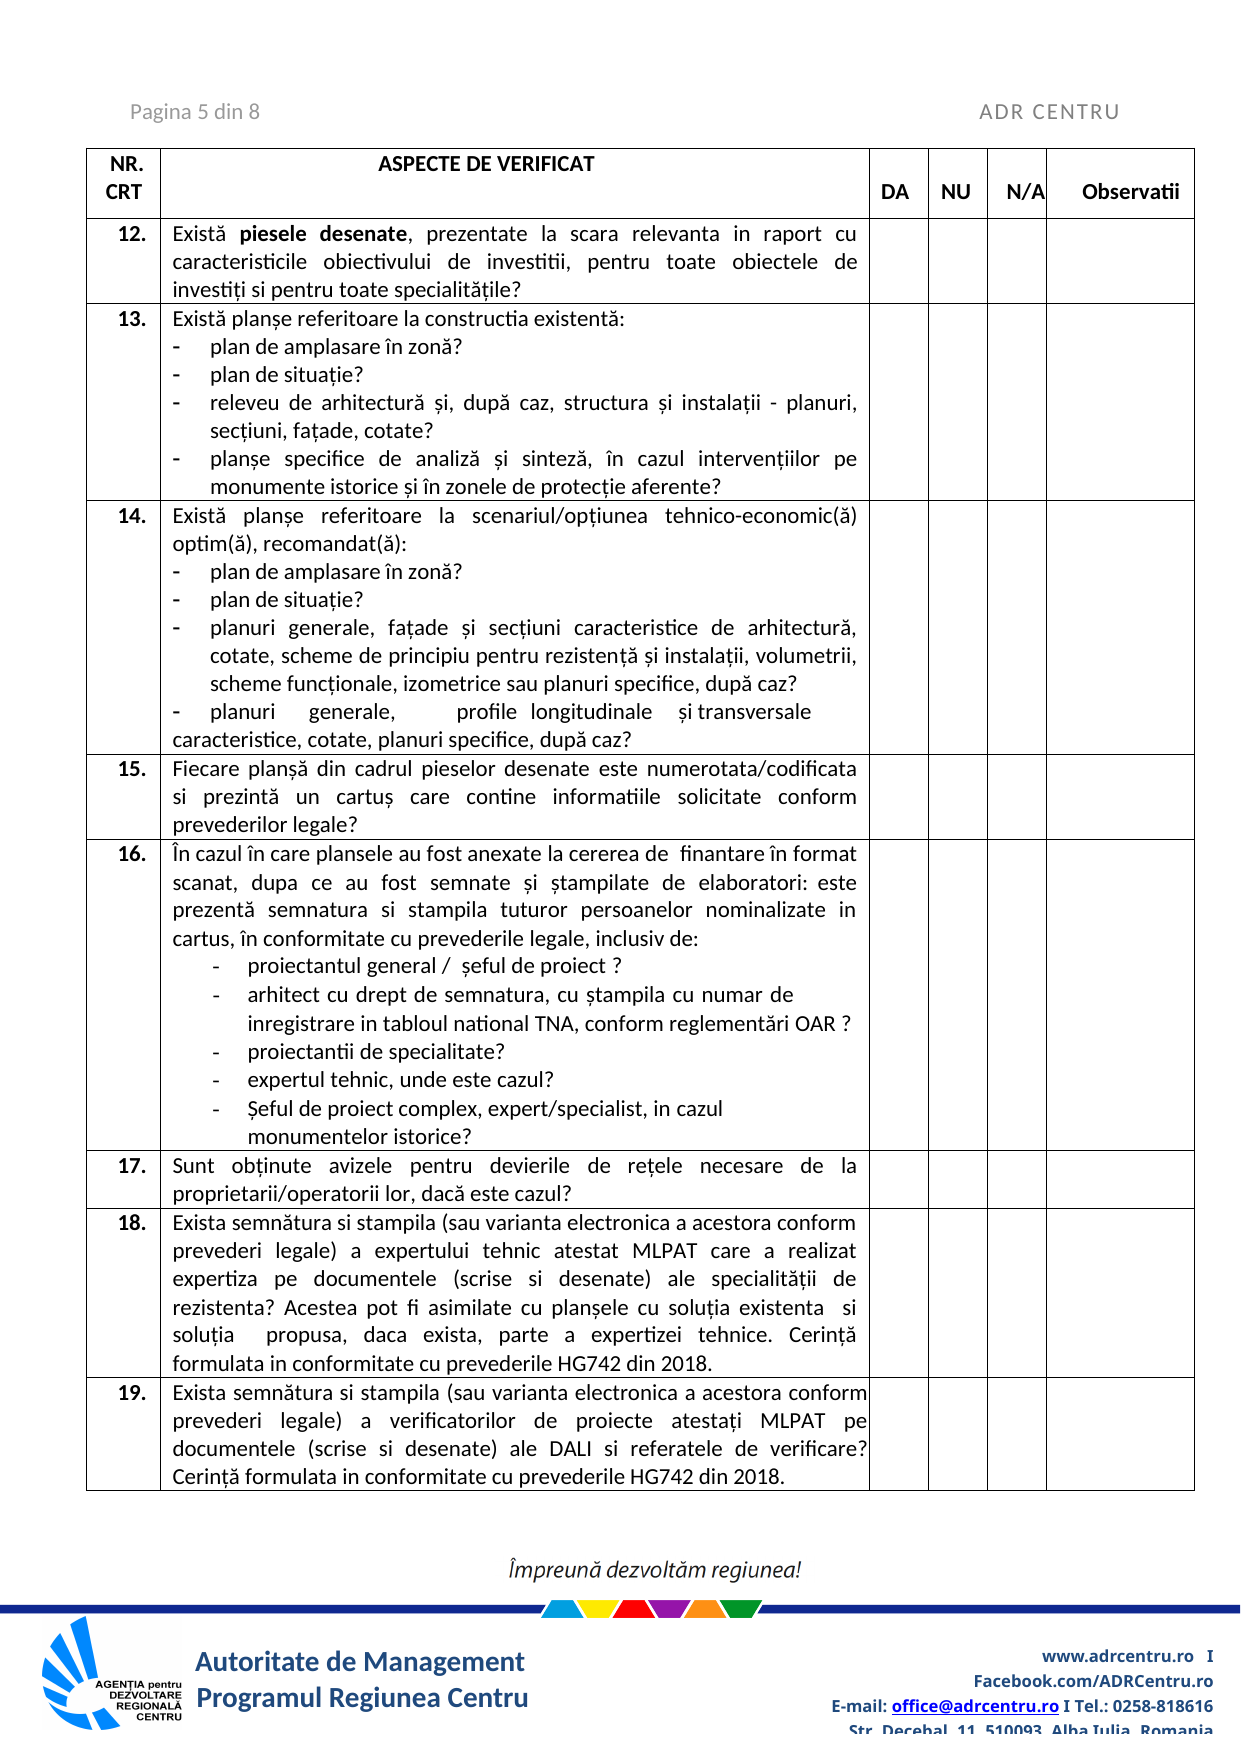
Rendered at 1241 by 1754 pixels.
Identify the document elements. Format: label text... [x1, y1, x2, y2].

table_cell [87, 304, 160, 500]
table_cell [929, 755, 987, 838]
table_cell [87, 219, 160, 303]
picture [495, 1556, 814, 1583]
table_header Observatii [1047, 149, 1194, 218]
table_cell [929, 304, 987, 500]
table_cell [1047, 840, 1194, 1150]
table_cell [988, 304, 1046, 500]
picture [574, 1600, 1241, 1618]
table_cell Exista semnătura si stampila (sau varianta electronica a acestora conform prevederi legale) a verificatorilor de proiecte atestați MLPAT pe documentele (scrise si desenate) ale DALI si referatele de verificare? Cerință formulata in conformitate cu prevederile HG742 din 2018. [161, 1378, 869, 1490]
table_cell [929, 501, 987, 753]
table_cell [929, 840, 987, 1150]
table_cell [87, 755, 160, 838]
table_header N/A [988, 149, 1046, 218]
table_cell [988, 1209, 1046, 1377]
table_cell Exista semnătura si stampila (sau varianta electronica a acestora conform prevederi legale) a expertului tehnic atestat MLPAT care a realizat expertiza pe documentele (scrise si desenate) ale specialității de rezistenta? Acestea pot fi asimilate cu planșele cu soluția existenta si soluția propusa, daca exista, parte a expertizei tehnice. Cerință formulata in conformitate cu prevederile HG742 din 2018. [161, 1209, 869, 1377]
table_cell [929, 1209, 987, 1377]
table_cell [988, 755, 1046, 838]
table_cell [988, 1151, 1046, 1207]
table_cell Există planşe referitoare la constructia existentă: plan de amplasare în zonă? plan de situaţie? releveu de arhitectură şi, după caz, structura şi instalaţii - planuri, secţiuni, faţade, cotate? planşe specifice de analiză şi sinteză, în cazul intervenţiilor pe monumente istorice şi în zonele de protecţie aferente? [161, 304, 869, 500]
table_cell [870, 840, 928, 1150]
table_cell [1047, 304, 1194, 500]
table_cell Există planşe referitoare la scenariul/opţiunea tehnico-economic(ă) optim(ă), recomandat(ă): plan de amplasare în zonă? plan de situaţie? planuri generale, faţade şi secţiuni caracteristice de arhitectură, cotate, scheme de principiu pentru rezistenţă şi instalaţii, volumetrii, scheme funcţionale, izometrice sau planuri specifice, după caz? planuri generale, profile longitudinale şi transversale caracteristice, cotate, planuri specifice, după caz? [161, 501, 869, 753]
table_cell [87, 1151, 160, 1207]
table_header DA [870, 149, 928, 218]
table_cell [1047, 501, 1194, 753]
table_cell [988, 840, 1046, 1150]
table_cell [870, 1151, 928, 1207]
table_cell [870, 304, 928, 500]
table_cell [870, 219, 928, 303]
table_cell [870, 755, 928, 838]
table_header NU [929, 149, 987, 218]
table_cell [87, 501, 160, 753]
table_cell Există piesele desenate, prezentate la scara relevanta in raport cu caracteristicile obiectivului de investitii, pentru toate obiectele de investiți si pentru toate specialitățile? [161, 219, 869, 303]
table_cell [870, 501, 928, 753]
table_header NR. CRT [87, 149, 160, 218]
table_cell Fiecare planşă din cadrul pieselor desenate este numerotata/codificata si prezintă un cartuş care contine informatiile solicitate conform prevederilor legale? [161, 755, 869, 838]
table_cell [988, 219, 1046, 303]
table_cell [1047, 1378, 1194, 1490]
table_cell [1047, 219, 1194, 303]
table_cell [929, 1151, 987, 1207]
table_header ASPECTE DE VERIFICAT [161, 149, 869, 218]
table_cell [929, 219, 987, 303]
picture [0, 1600, 550, 1730]
table_cell [870, 1378, 928, 1490]
table_cell Sunt obținute avizele pentru devierile de rețele necesare de la proprietarii/operatorii lor, dacă este cazul? [161, 1151, 869, 1207]
table_cell [87, 1378, 160, 1490]
table_cell [1047, 1151, 1194, 1207]
table_cell [1047, 1209, 1194, 1377]
table_cell [988, 501, 1046, 753]
table_cell În cazul în care plansele au fost anexate la cererea de finantare în format scanat, dupa ce au fost semnate și ștampilate de elaboratori: este prezentă semnatura si stampila tuturor persoanelor nominalizate in cartus, în conformitate cu prevederile legale, inclusiv de: proiectantul general / şeful de proiect ? arhitect cu drept de semnatura, cu ștampila cu numar de inregistrare in tabloul national TNA, conform reglementări OAR ? proiectantii de specialitate? expertul tehnic, unde este cazul? Șeful de proiect complex, expert/specialist, in cazul monumentelor istorice? [161, 840, 869, 1150]
table_cell [870, 1209, 928, 1377]
table_cell [988, 1378, 1046, 1490]
table_cell [929, 1378, 987, 1490]
table_cell [1047, 755, 1194, 838]
table_cell [87, 1209, 160, 1377]
table_cell [87, 840, 160, 1150]
